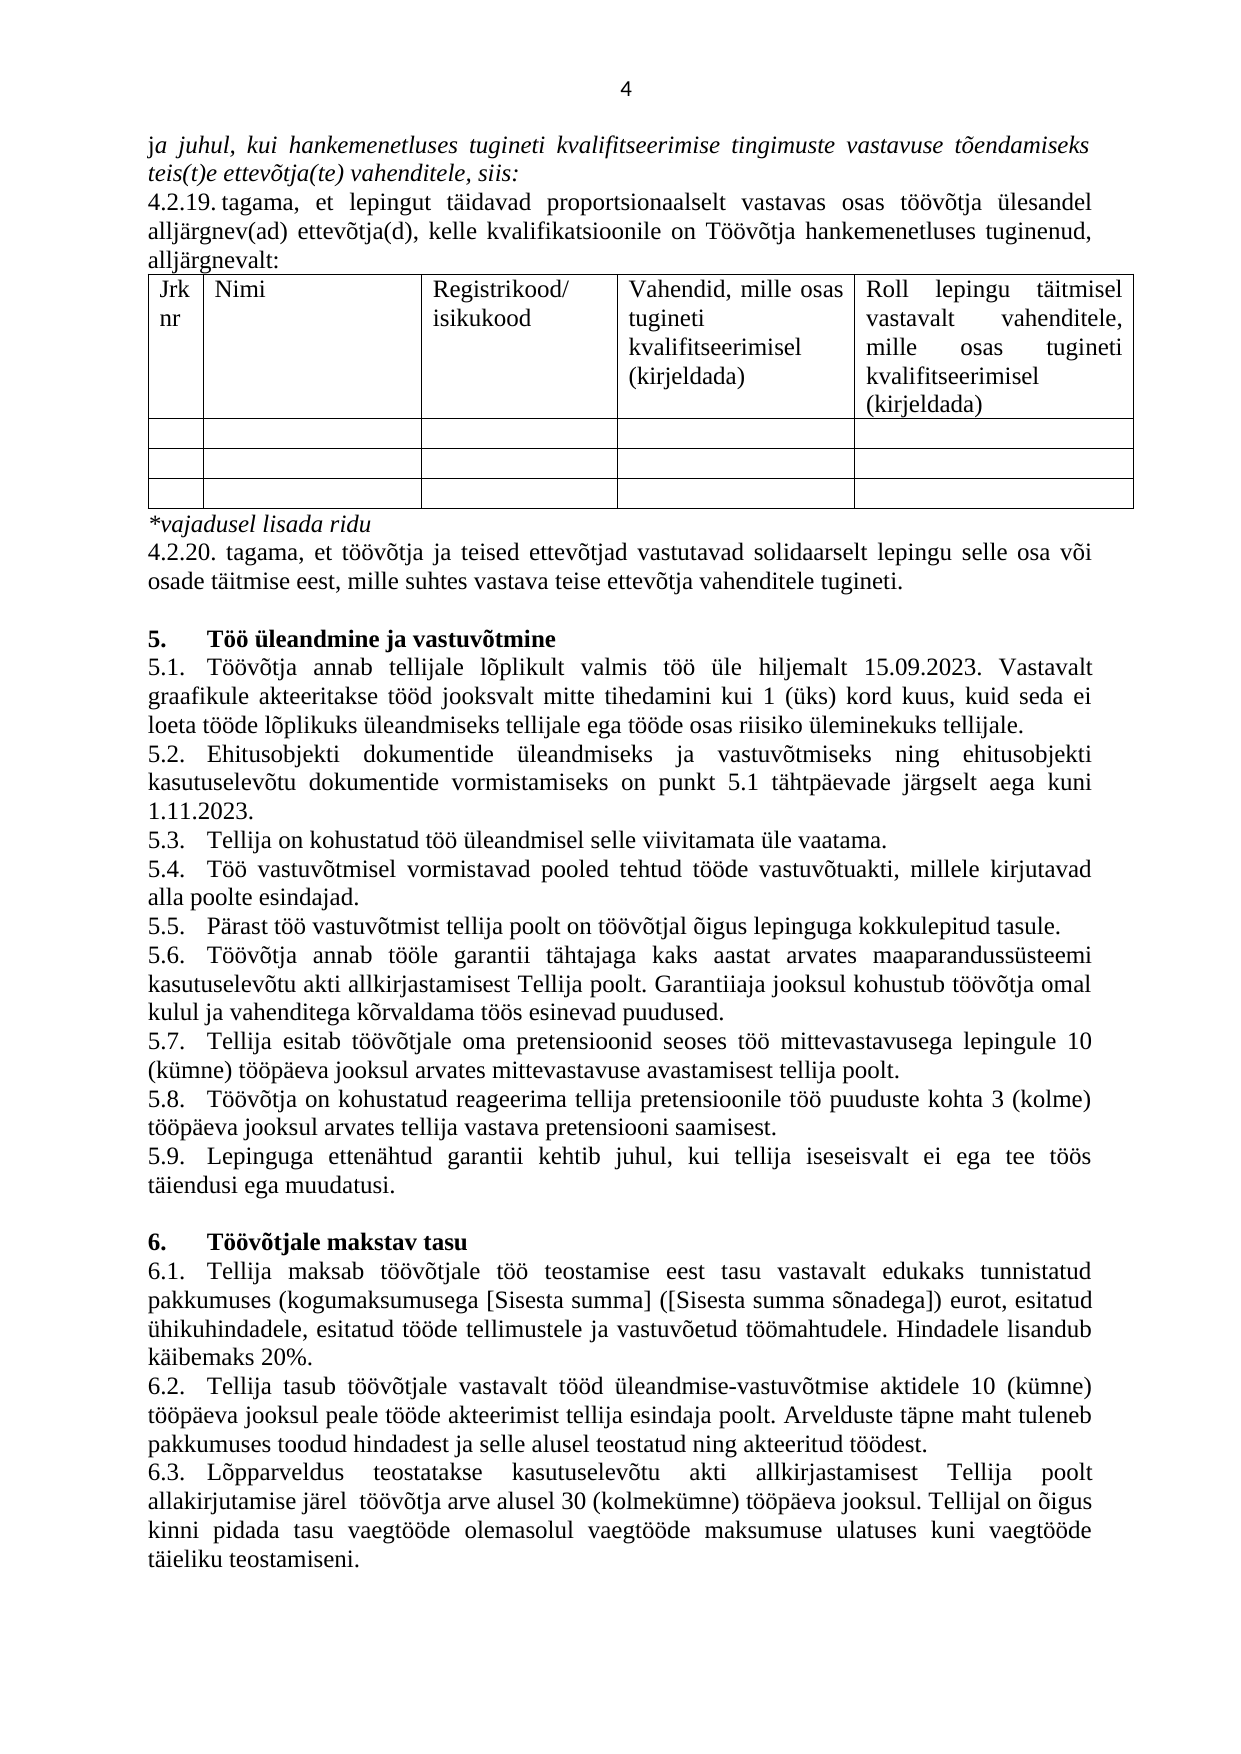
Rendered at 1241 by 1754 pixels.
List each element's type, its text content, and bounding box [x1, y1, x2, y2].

table_cell [422, 479, 617, 508]
text Lepinguga ettenähtud garantii kehtib juhul, kui tellija iseseisvalt ei ega tee töös täiendusi ega muudatusi. [148, 1141, 1093, 1199]
table_cell [204, 479, 421, 508]
table_header Jrk nr [149, 275, 203, 418]
text Lõpparveldus teostatakse kasutuselevõtu akti allkirjastamisest Tellija poolt allakirjutamise järel töövõtja arve alusel 30 (kolmekümne) tööpäeva jooksul. Tellijal on õigus kinni pidada tasu vaegtööde olemasolul vaegtööde maksumuse ulatuses kuni vaegtööde täieliku teostamiseni. [148, 1457, 1093, 1572]
table_header Roll lepingu täitmisel vastavalt vahenditele, mille osas tugineti kvalifitseerimisel (kirjeldada) [855, 275, 1133, 418]
text Tellija esitab töövõtjale oma pretensioonid seoses töö mittevastavusega lepingule 10 (kümne) tööpäeva jooksul arvates mittevastavuse avastamisest tellija poolt. [148, 1026, 1093, 1084]
text Töövõtjale makstav tasu [148, 1227, 1093, 1256]
table_cell [855, 479, 1133, 508]
text *vajadusel lisada ridu [148, 509, 1093, 537]
text Tellija maksab töövõtjale töö teostamise eest tasu vastavalt edukaks tunnistatud pakkumuses (kogumaksumusega (eurot, esitatud ühikuhindadele, esitatud tööde tellimustele ja vastuvõetud töömahtudele. Hindadele lisandub käibemaks 20%. [148, 1256, 1093, 1371]
text tagama, et lepingut täidavad proportsionaalselt vastavas osas töövõtja ülesandel alljärgnev(ad) ettevõtja(d), kelle kvalifikatsioonile on Töövõtja hankemenetluses tuginenud, alljärgnevalt: [148, 187, 1093, 273]
text 4.2.20. tagama, et töövõtja ja teised ettevõtjad vastutavad solidaarselt lepingu selle osa või osade täitmise eest, mille suhtes vastava teise ettevõtja vahenditele tugineti. [148, 537, 1093, 595]
table_cell [204, 419, 421, 448]
table_cell [204, 449, 421, 478]
table_header Nimi [204, 275, 421, 418]
text Pärast töö vastuvõtmist tellija poolt on töövõtjal õigus lepinguga kokkulepitud tasule. [148, 911, 1093, 940]
list ja juhul, kui hankemenetluses tugineti kvalifitseerimise tingimuste vastavuse tõendamiseks teis(t)e ettevõtja(te) vahenditele, siis: [148, 130, 1093, 187]
table_header Vahendid, mille osas tugineti kvalifitseerimisel (kirjeldada) [618, 275, 854, 418]
table_cell [422, 449, 617, 478]
table_cell [149, 449, 203, 478]
text Töö vastuvõtmisel vormistavad pooled tehtud tööde vastuvõtuakti, millele kirjutavad alla poolte esindajad. [148, 854, 1093, 911]
text Töövõtja annab tööle garantii tähtajaga kaks aastat arvates maaparandussüsteemi kasutuselevõtu akti allkirjastamisest Tellija poolt. Garantiiaja jooksul kohustub töövõtja omal kulul ja vahenditega kõrvaldama töös esinevad puudused. [148, 940, 1093, 1026]
text Töövõtja on kohustatud reageerima tellija pretensioonile töö puuduste kohta 3 (kolme) tööpäeva jooksul arvates tellija vastava pretensiooni saamisest. [148, 1084, 1093, 1141]
table_cell [855, 419, 1133, 448]
text Tellija tasub töövõtjale vastavalt tööd üleandmise-vastuvõtmise aktidele 10 (kümne) tööpäeva jooksul peale tööde akteerimist tellija esindaja poolt. Arvelduste täpne maht tuleneb pakkumuses toodud hindadest ja selle alusel teostatud ning akteeritud töödest. [148, 1371, 1093, 1457]
table_cell [618, 479, 854, 508]
table_cell [618, 419, 854, 448]
table_cell [149, 479, 203, 508]
text Töövõtja annab tellijale lõplikult valmis töö üle hiljemalt . Vastavalt graafikule akteeritakse tööd jooksvalt mitte tihedamini kui 1 (üks) kord kuus, kuid seda ei loeta tööde lõplikuks üleandmiseks tellijale ega tööde osas riisiko üleminekuks tellijale. [148, 652, 1093, 739]
table_cell [855, 449, 1133, 478]
text Töö üleandmine ja vastuvõtmine [148, 624, 1093, 652]
table_header Registrikood/ isikukood [422, 275, 617, 418]
table_cell [149, 419, 203, 448]
table_cell [618, 449, 854, 478]
text Ehitusobjekti dokumentide üleandmiseks ja vastuvõtmiseks ning ehitusobjekti kasutuselevõtu dokumentide vormistamiseks on punkt 5.1 tähtpäevade järgselt aega kuni . [148, 739, 1093, 825]
text Tellija on kohustatud töö üleandmisel selle viivitamata üle vaatama. [148, 825, 1093, 854]
table_cell [422, 419, 617, 448]
